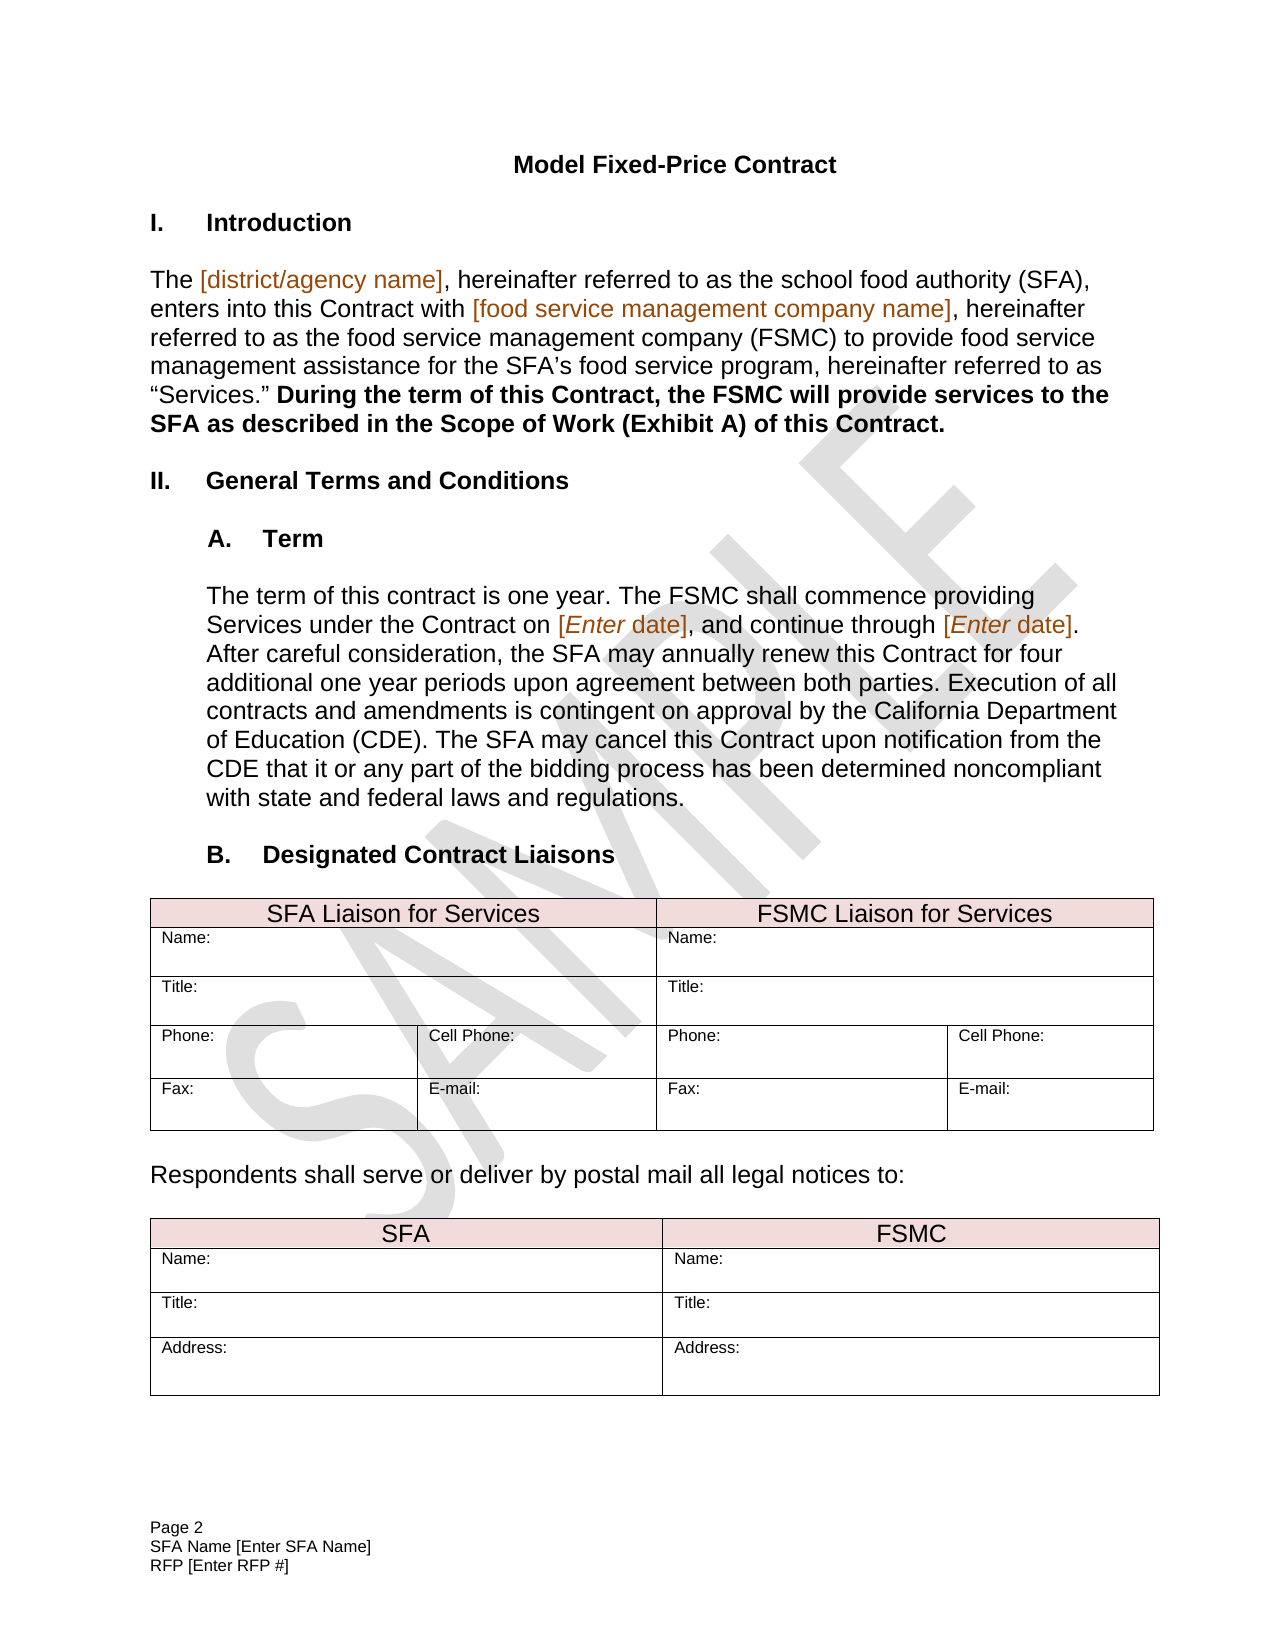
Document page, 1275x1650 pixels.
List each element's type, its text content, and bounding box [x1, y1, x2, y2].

table_cell Fax: [151, 1079, 417, 1130]
table_cell E-mail: [948, 1079, 1153, 1130]
table_cell Phone: [151, 1026, 417, 1078]
table_cell E-mail: [418, 1079, 656, 1130]
table_cell Title: [151, 1293, 662, 1337]
subtitle Model Fixed-Price Contract [225, 150, 1125, 179]
subtitle Introduction [150, 207, 1125, 236]
text The [district/agency name], hereinafter referred to as the school food authority (SFA), enters into this Contract with [food service management company name], hereinafter referred to as the food service management company (FSMC) to provide food service management assistance for the SFA’s food service program, hereinafter referred to as “Services.” During the term of this Contract, the FSMC will provide services to the SFA as described in the Scope of Work (Exhibit A) of this Contract. [150, 265, 1125, 437]
table_cell Title: [151, 977, 656, 1025]
table_cell Name: [663, 1249, 1159, 1292]
table_cell Title: [657, 977, 1153, 1025]
table_cell Address: [151, 1338, 662, 1395]
table_header FSMC [663, 1219, 1159, 1247]
table_header FSMC Liaison for Services [657, 899, 1153, 927]
text Respondents shall serve or deliver by postal mail all legal notices to: [150, 1160, 1125, 1189]
table_cell Name: [657, 928, 1153, 976]
table_cell Phone: [657, 1026, 947, 1078]
table_header SFA [151, 1219, 662, 1247]
table_cell Name: [151, 928, 656, 976]
table_cell Title: [663, 1293, 1159, 1337]
list Designated Contract Liaisons [206, 840, 1125, 869]
table_cell Cell Phone: [948, 1026, 1153, 1078]
list Term [207, 524, 1125, 552]
text The term of this contract is one year. The FSMC shall commence providing Services under the Contract on [Enter date], and continue through [Enter date]. After careful consideration, the SFA may annually renew this Contract for four additional one year periods upon agreement between both parties. Execution of all contracts and amendments is contingent on approval by the California Department of Education (CDE). The SFA may cancel this Contract upon notification from the CDE that it or any part of the bidding process has been determined noncompliant with state and federal laws and regulations. [206, 581, 1125, 811]
table_cell Name: [151, 1249, 662, 1292]
subtitle General Terms and Conditions [150, 466, 1125, 495]
table_cell Cell Phone: [418, 1026, 656, 1078]
table_cell Address: [663, 1338, 1159, 1395]
table_cell Fax: [657, 1079, 947, 1130]
table_header SFA Liaison for Services [151, 899, 656, 927]
